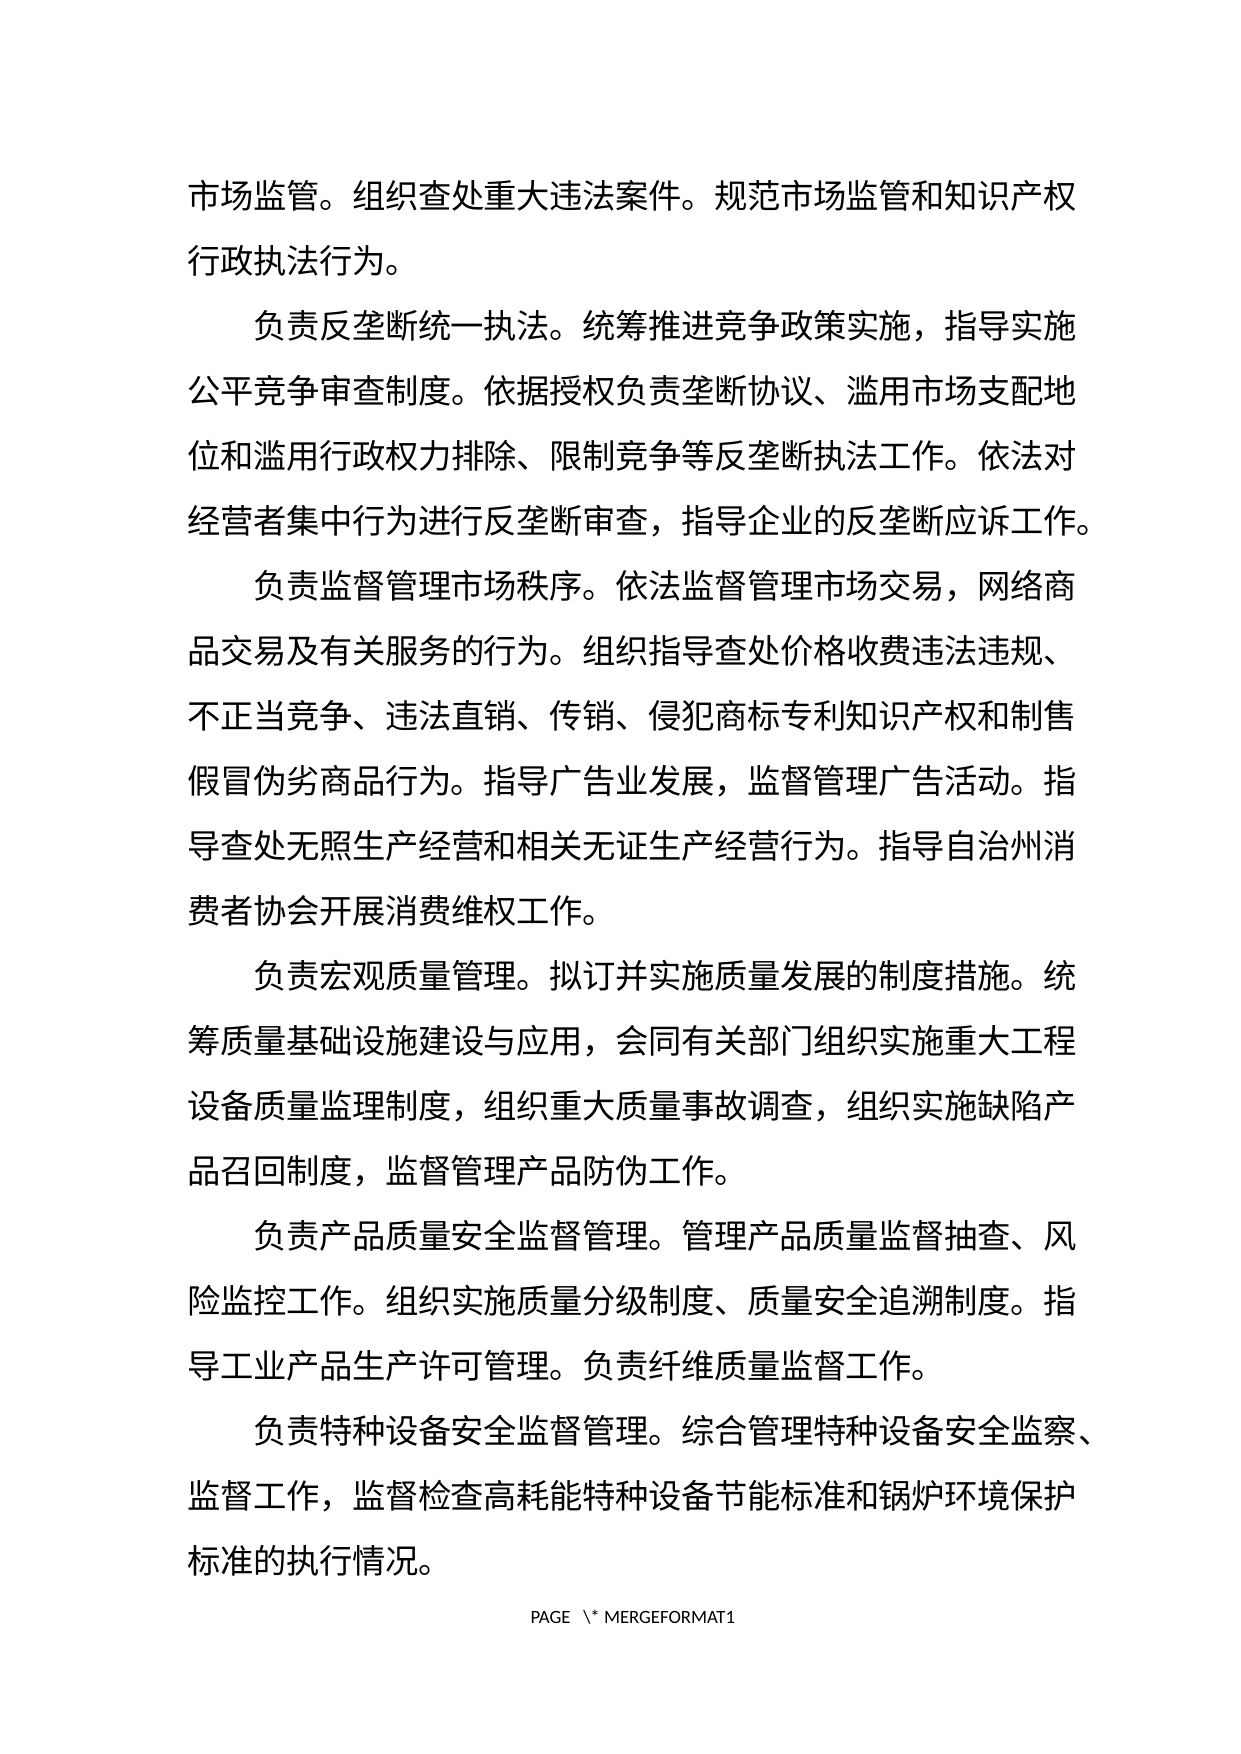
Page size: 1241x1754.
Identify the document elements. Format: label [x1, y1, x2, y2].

text [187, 162, 1078, 1592]
